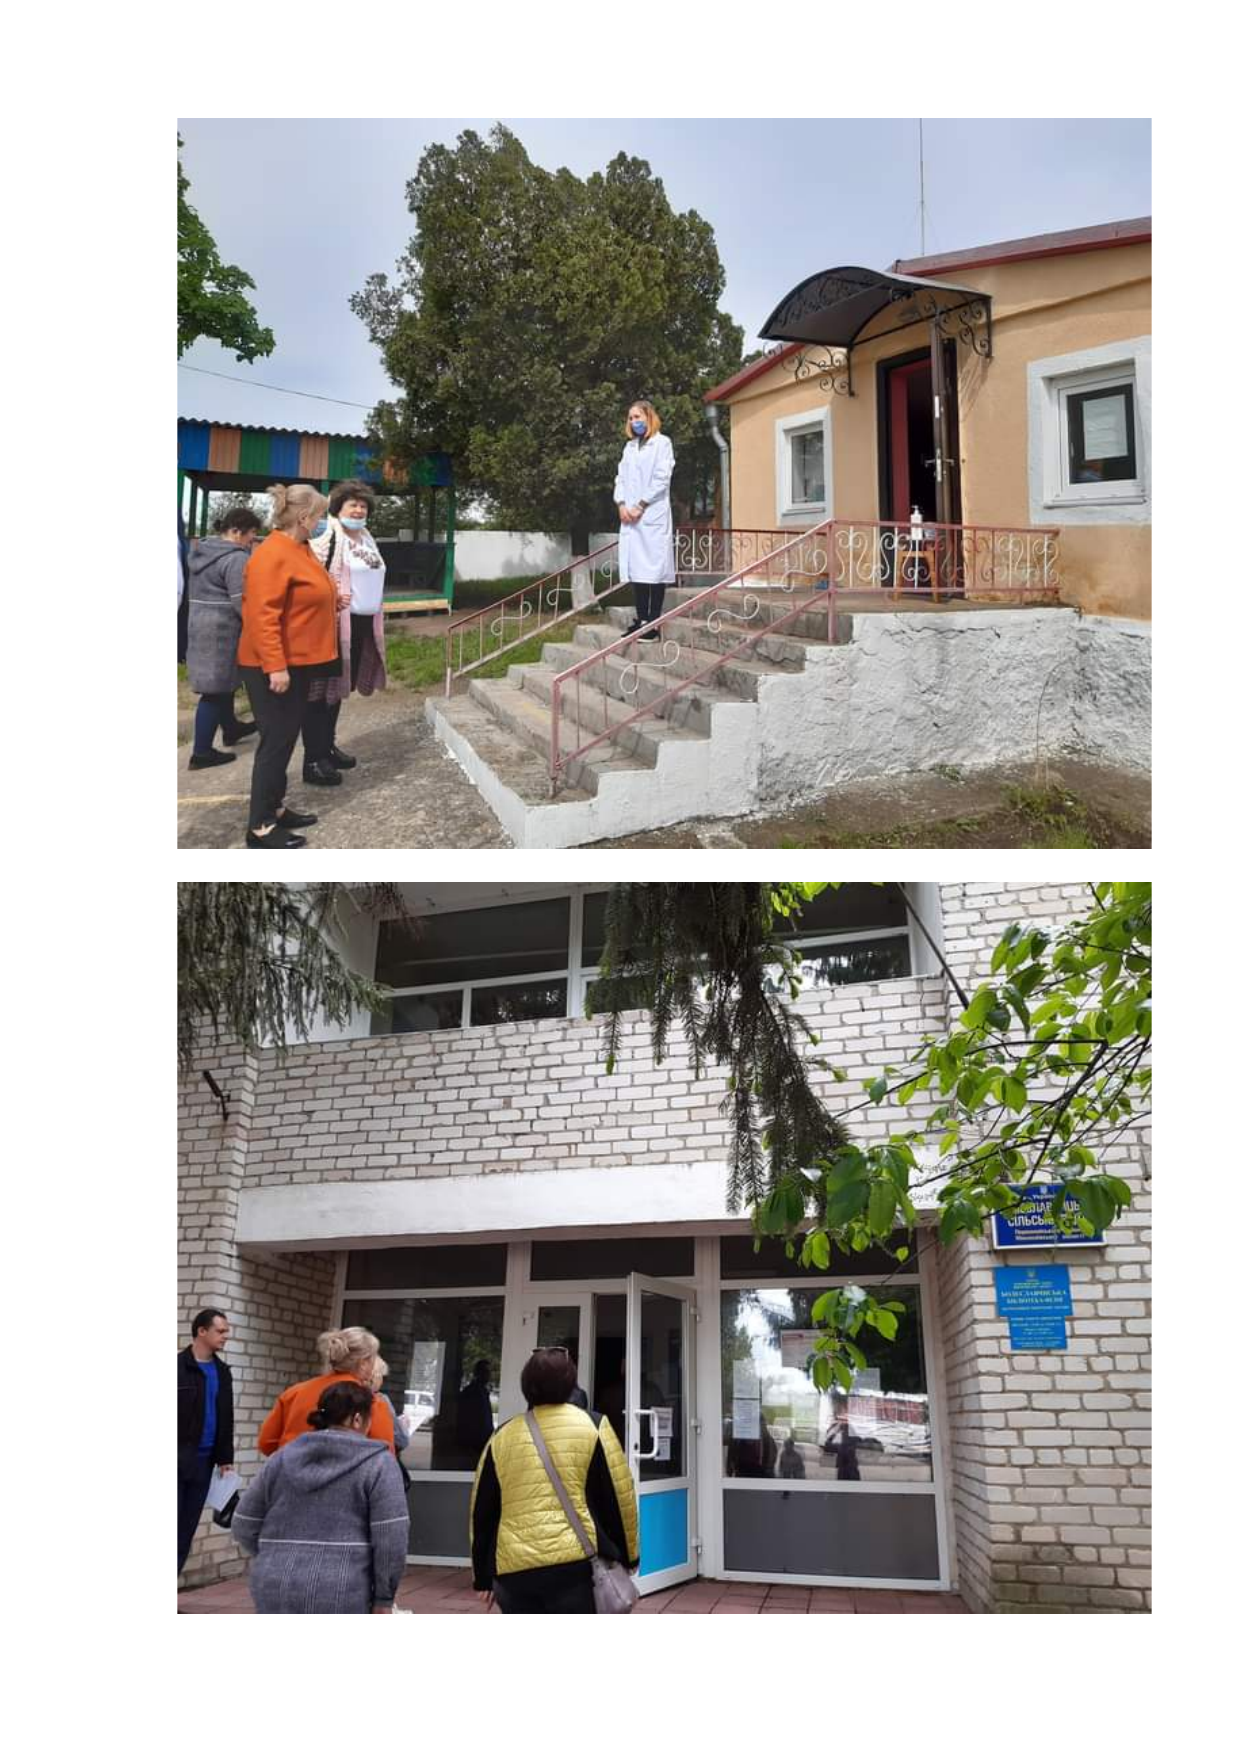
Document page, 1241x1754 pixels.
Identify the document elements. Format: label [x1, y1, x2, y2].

picture [177, 118, 1152, 849]
picture [177, 882, 1152, 1614]
